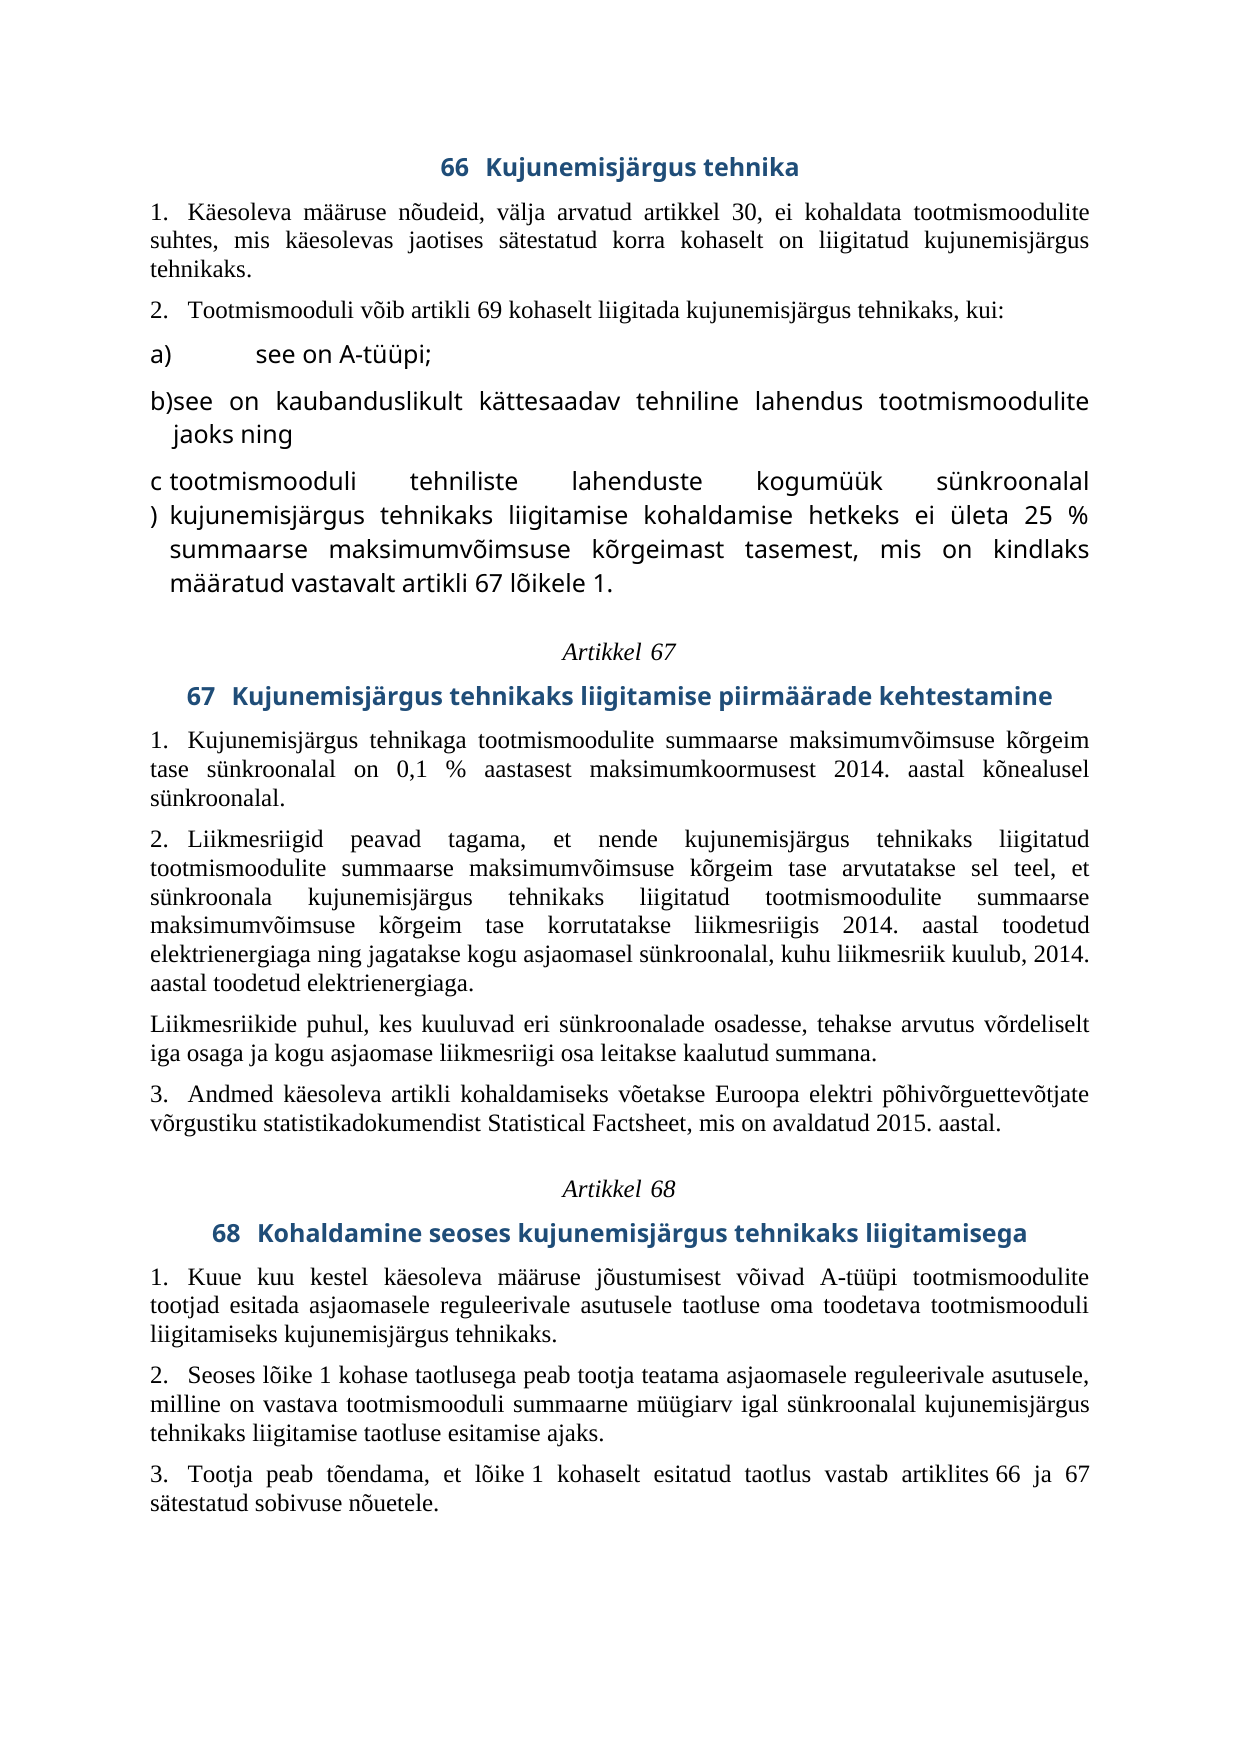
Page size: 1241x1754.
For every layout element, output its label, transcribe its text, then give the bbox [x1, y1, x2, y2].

subtitle Kujunemisjärgus tehnikaks liigitamise piirmäärade kehtestamine [150, 679, 1090, 713]
text 3. Andmed käesoleva artikli kohaldamiseks võetakse Euroopa elektri põhivõrguettevõtjate võrgustiku statistikadokumendist Statistical Factsheet, mis on avaldatud 2015. aastal. [150, 1079, 1090, 1137]
table_header tootmismooduli tehniliste lahenduste kogumüük sünkroonalal kujunemisjärgus tehnikaks liigitamise kohaldamise hetkeks ei ületa 25 % summaarse maksimumvõimsuse kõrgeimast tasemest, mis on kindlaks määratud vastavalt artikli 67 lõikele 1. [169, 451, 1090, 600]
text 2. Tootmismooduli võib artikli 69 kohaselt liigitada kujunemisjärgus tehnikaks, kui: [150, 295, 1090, 324]
table_header a) [150, 324, 255, 371]
subtitle Kujunemisjärgus tehnika [150, 150, 1090, 184]
text 1. Kuue kuu kestel käesoleva määruse jõustumisest võivad A-tüüpi tootmismoodulite tootjad esitada asjaomasele reguleerivale asutusele taotluse oma toodetava tootmismooduli liigitamiseks kujunemisjärgus tehnikaks. [150, 1262, 1090, 1348]
table_header b) [150, 371, 173, 451]
text Artikkel 67 [150, 637, 1090, 666]
text 1. Kujunemisjärgus tehnikaga tootmismoodulite summaarse maksimumvõimsuse kõrgeim tase sünkroonalal on 0,1 % aastasest maksimumkoormusest 2014. aastal kõnealusel sünkroonalal. [150, 725, 1090, 812]
text 3. Tootja peab tõendama, et lõike 1 kohaselt esitatud taotlus vastab artiklites 66 ja 67 sätestatud sobivuse nõuetele. [150, 1459, 1090, 1517]
table_header see on A-tüüpi; [255, 324, 1090, 371]
text Artikkel 68 [150, 1174, 1090, 1203]
text 2. Liikmesriigid peavad tagama, et nende kujunemisjärgus tehnikaks liigitatud tootmismoodulite summaarse maksimumvõimsuse kõrgeim tase arvutatakse sel teel, et sünkroonala kujunemisjärgus tehnikaks liigitatud tootmismoodulite summaarse maksimumvõimsuse kõrgeim tase korrutatakse liikmesriigis 2014. aastal toodetud elektrienergiaga ning jagatakse kogu asjaomasel sünkroonalal, kuhu liikmesriik kuulub, 2014. aastal toodetud elektrienergiaga. [150, 824, 1090, 997]
table_header see on kaubanduslikult kättesaadav tehniline lahendus tootmismoodulite jaoks ning [173, 371, 1090, 451]
text 1. Käesoleva määruse nõudeid, välja arvatud artikkel 30, ei kohaldata tootmismoodulite suhtes, mis käesolevas jaotises sätestatud korra kohaselt on liigitatud kujunemisjärgus tehnikaks. [150, 197, 1090, 283]
text 2. Seoses lõike 1 kohase taotlusega peab tootja teatama asjaomasele reguleerivale asutusele, milline on vastava tootmismooduli summaarne müügiarv igal sünkroonalal kujunemisjärgus tehnikaks liigitamise taotluse esitamise ajaks. [150, 1361, 1090, 1447]
table_header c) [150, 451, 169, 600]
subtitle Kohaldamine seoses kujunemisjärgus tehnikaks liigitamisega [150, 1215, 1090, 1249]
text Liikmesriikide puhul, kes kuuluvad eri sünkroonalade osadesse, tehakse arvutus võrdeliselt iga osaga ja kogu asjaomase liikmesriigi osa leitakse kaalutud summana. [150, 1009, 1090, 1067]
